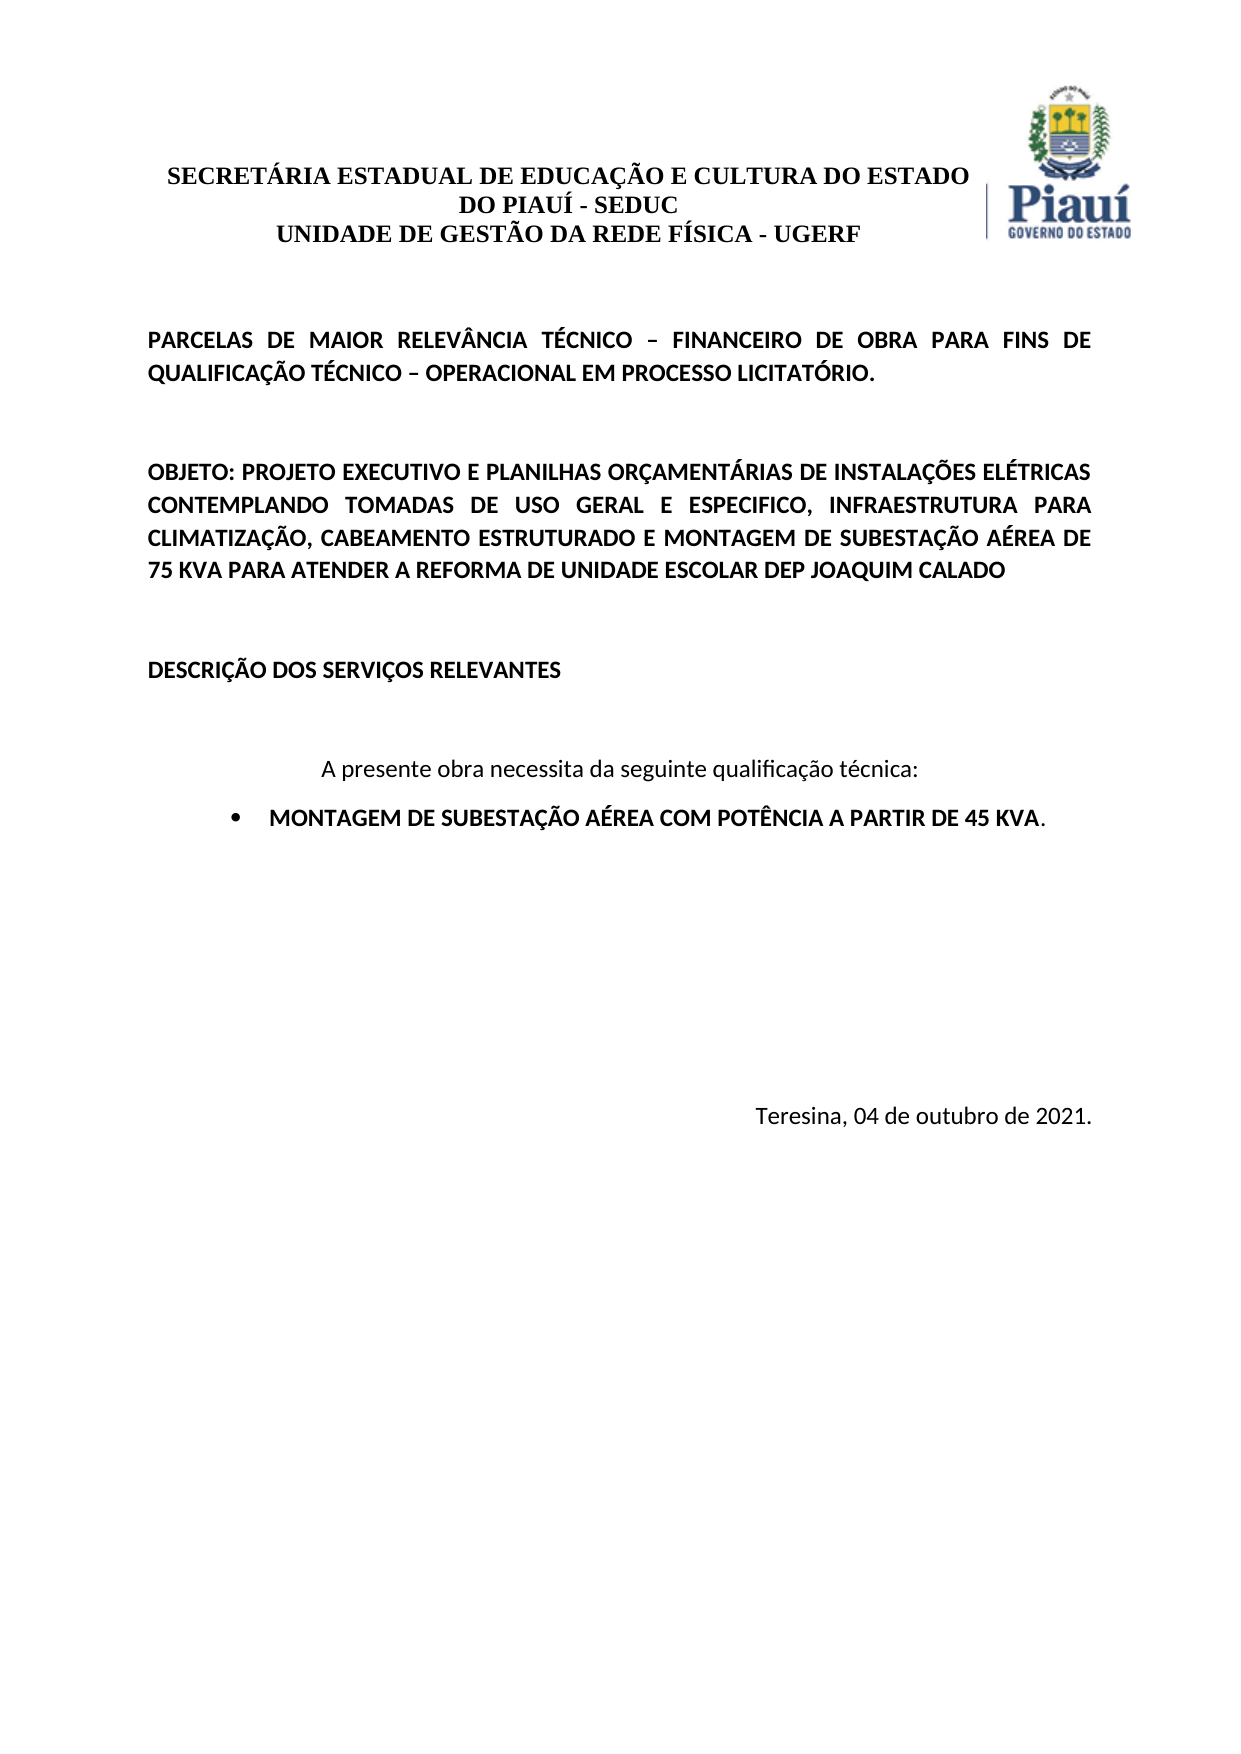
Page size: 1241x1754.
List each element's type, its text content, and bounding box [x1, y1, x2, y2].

text OBJETO: PROJETO EXECUTIVO E PLANILHAS ORÇAMENTÁRIAS DE INSTALAÇÕES ELÉTRICAS CONTEMPLANDO TOMADAS DE USO GERAL E ESPECIFICO, INFRAESTRUTURA PARA CLIMATIZAÇÃO, CABEAMENTO ESTRUTURADO E MONTAGEM DE SUBESTAÇÃO AÉREA DE 75 KVA PARA ATENDER A REFORMA DE UNIDADE ESCOLAR DEP JOAQUIM CALADO [148, 456, 1092, 585]
text DESCRIÇÃO DOS SERVIÇOS RELEVANTES [148, 654, 1092, 684]
text PARCELAS DE MAIOR RELEVÂNCIA TÉCNICO – FINANCEIRO DE OBRA PARA FINS DE QUALIFICAÇÃO TÉCNICO – OPERACIONAL EM PROCESSO LICITATÓRIO. [148, 324, 1092, 387]
picture [986, 80, 1146, 251]
text A presente obra necessita da seguinte qualificação técnica: [148, 753, 1092, 783]
list MONTAGEM DE SUBESTAÇÃO AÉREA COM POTÊNCIA A PARTIR DE 45 KVA. [185, 802, 1092, 833]
text Teresina, 04 de outubro de 2021. [148, 1100, 1092, 1131]
